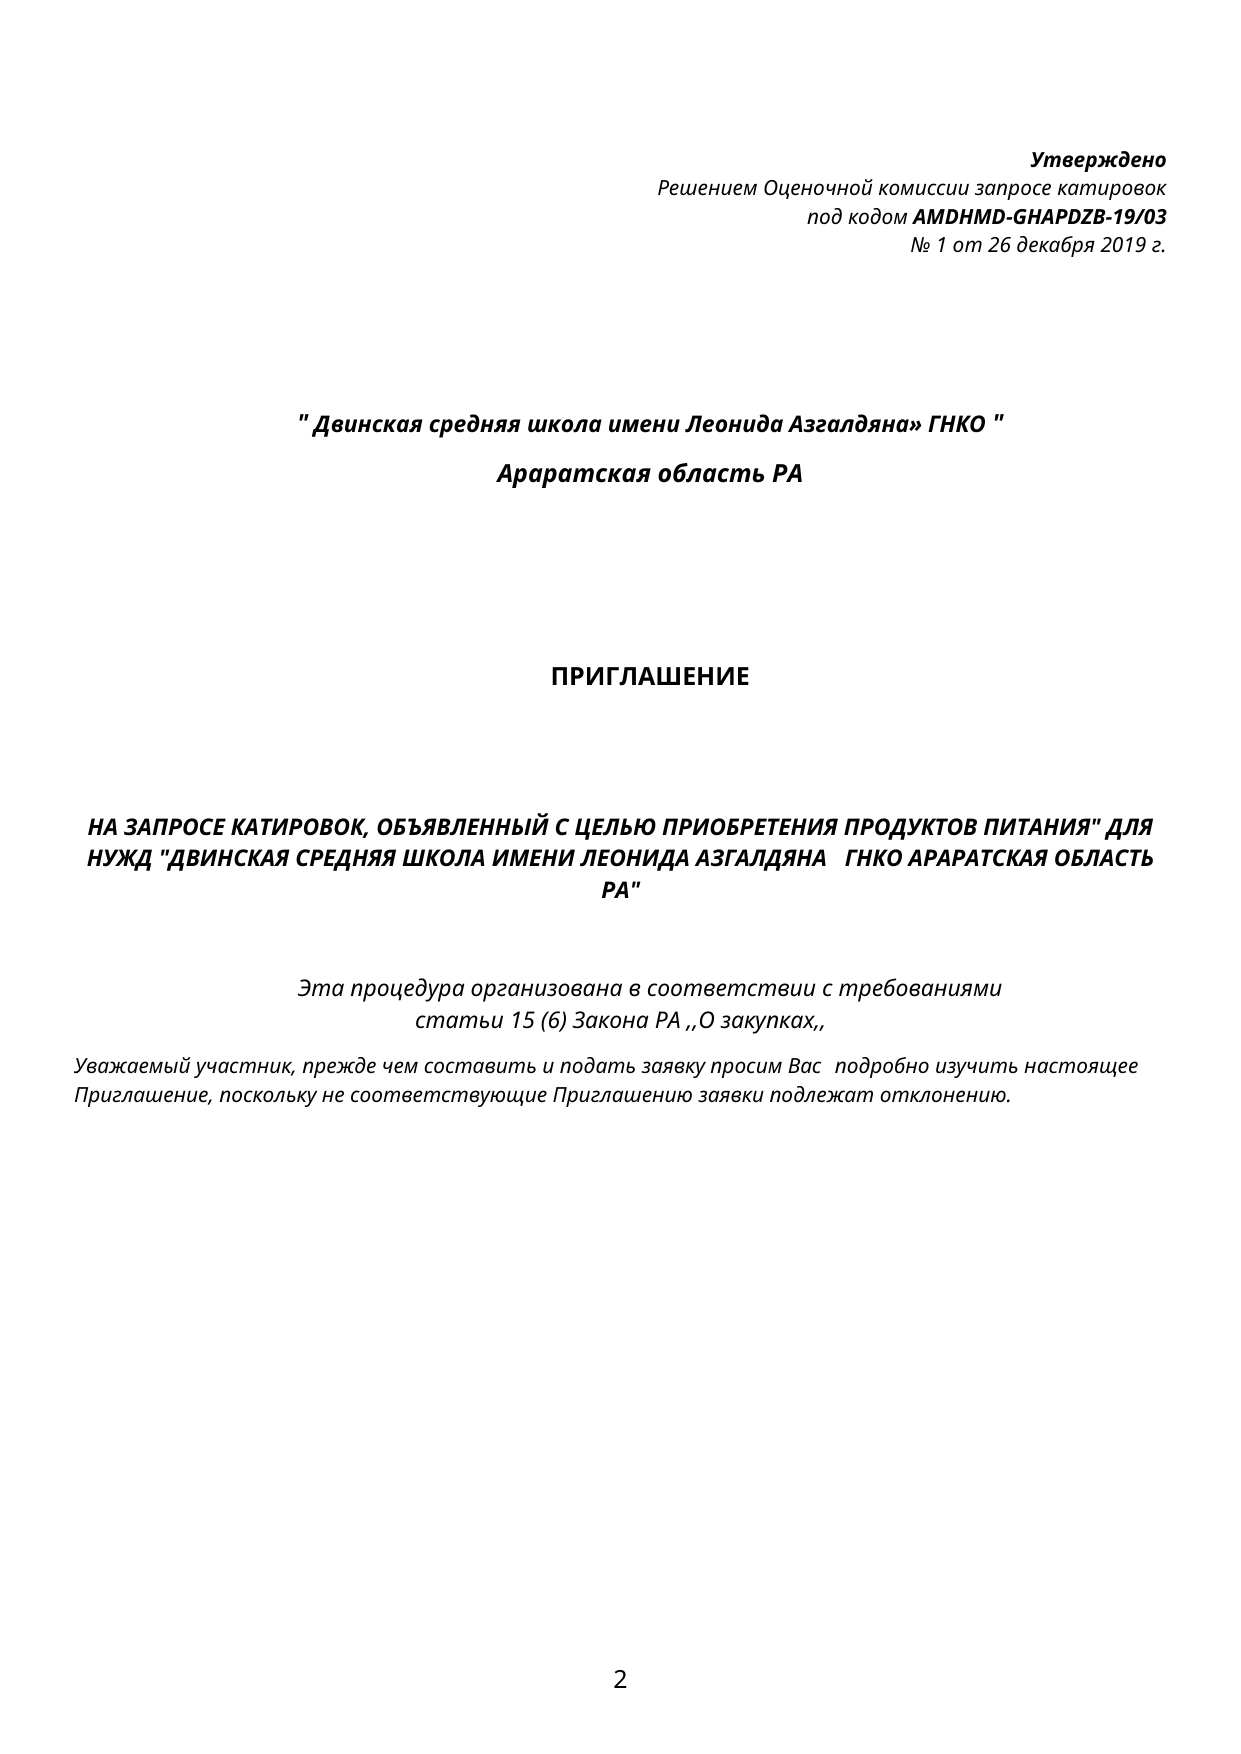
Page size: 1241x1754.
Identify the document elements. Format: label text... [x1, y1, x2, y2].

text Решением Оценочной комиссии запросе катировок [74, 173, 1167, 202]
text Араратская область РА [74, 456, 1167, 490]
text под кодом АMDHMD-GHAPDZB-19/03 [74, 202, 1167, 230]
text Утверждено [487, 145, 1167, 173]
text Уважаемый участник, прежде чем составить и подать заявку просим Вас подробно изучить настоящее Приглашение, поскольку не соответствующие Приглашению заявки подлежат отклонению. [74, 1051, 1167, 1108]
text ПРИГЛАШЕНИЕ [74, 659, 1167, 693]
text НА ЗАПРОСЕ КАТИРОВОК, ОБЪЯВЛЕННЫЙ С ЦЕЛЬЮ ПРИОБРЕТЕНИЯ ПРОДУКТОВ ПИТАНИЯ" ДЛЯ НУЖД "ДВИНСКАЯ СРЕДНЯЯ ШКОЛА ИМЕНИ ЛЕОНИДА АЗГАЛДЯНА ГНКО АРАРАТСКАЯ ОБЛАСТЬ РА" [74, 811, 1167, 905]
text " Двинская средняя школа имени Леонида Азгалдяна» ГНКО " [74, 405, 1167, 439]
text Эта процедура организована в соответствии с требованиями статьи 15 (6) Закона РА ,,О закупках,, [74, 972, 1167, 1035]
text № 1 от 26 декабря 2019 г. [74, 230, 1167, 259]
